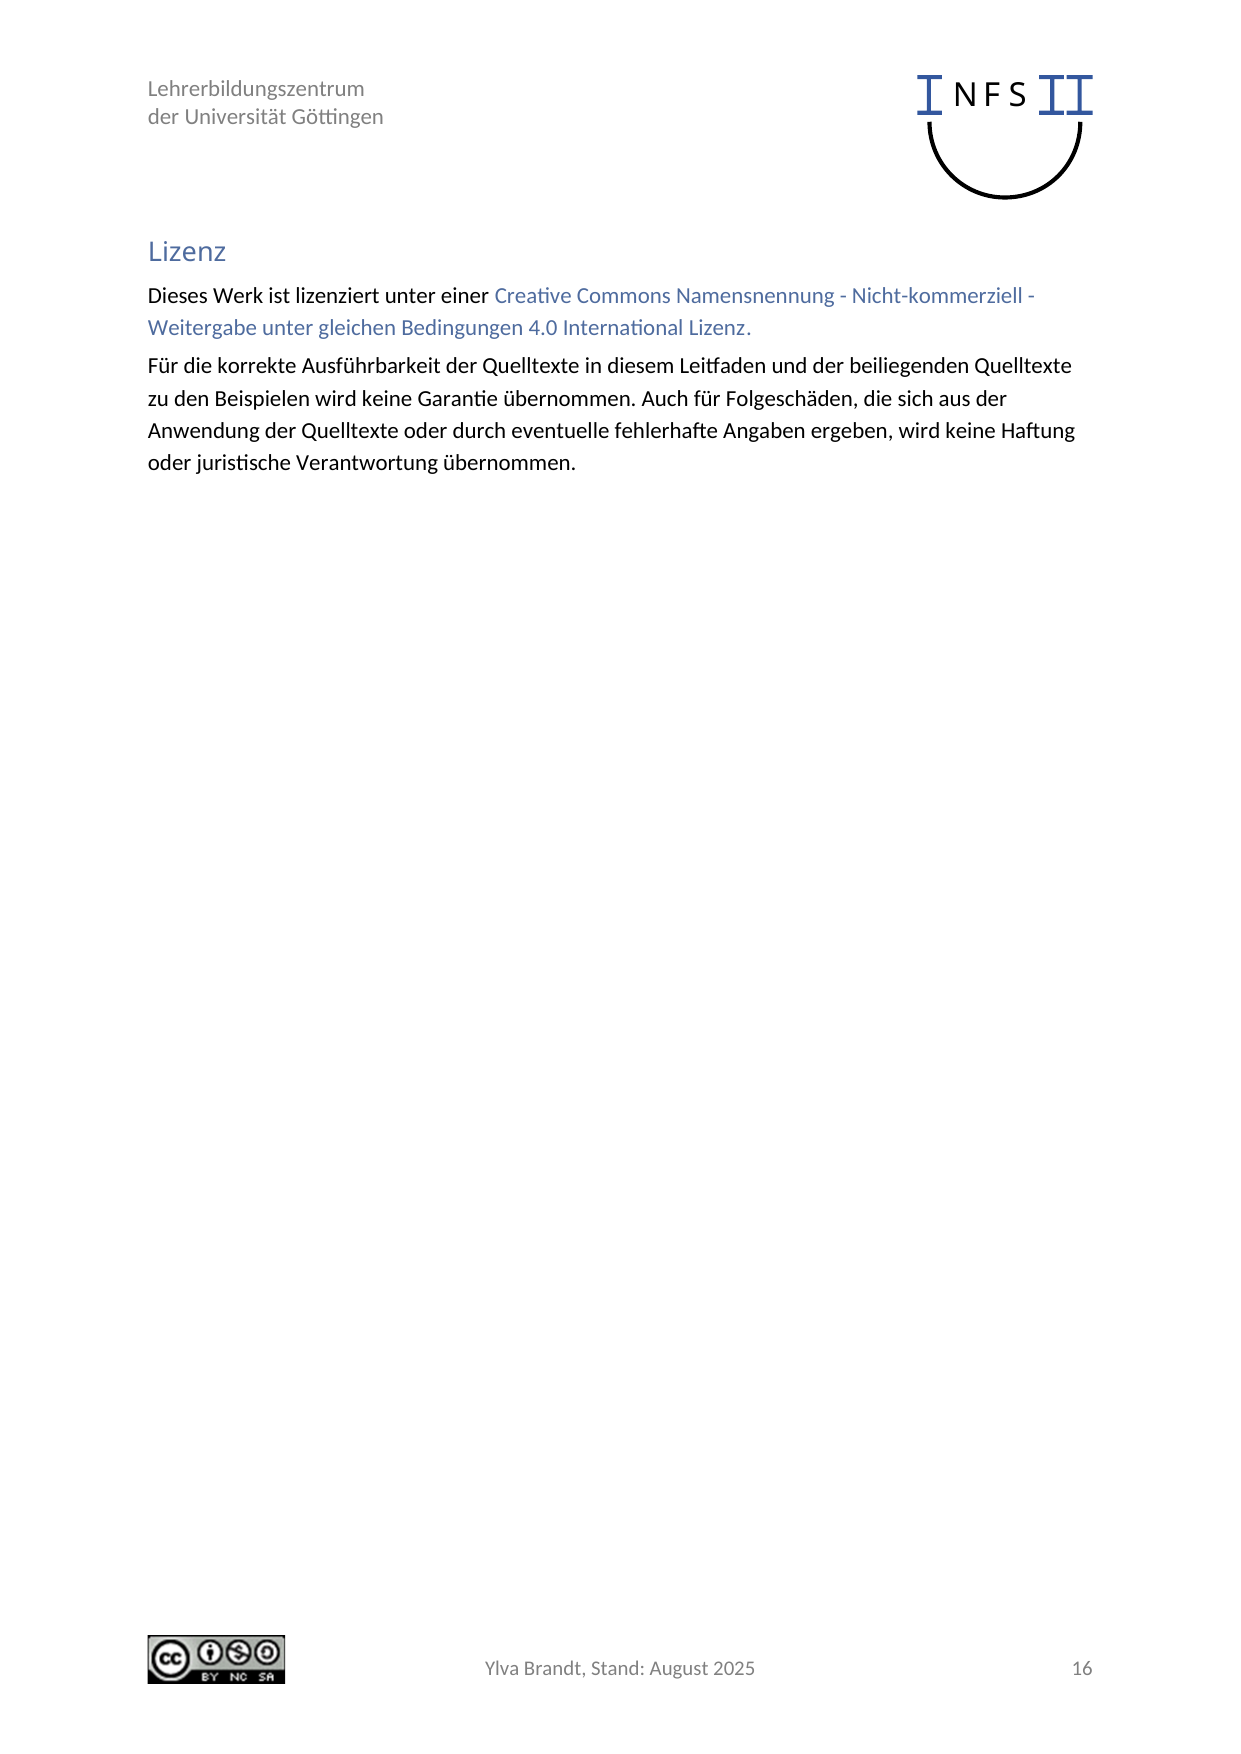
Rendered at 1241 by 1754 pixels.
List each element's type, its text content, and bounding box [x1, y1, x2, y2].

picture [147, 1635, 286, 1684]
text Dieses Werk ist lizenziert unter einer Creative Commons Namensnennung - Nicht-kommerziell - Weitergabe unter gleichen Bedingungen 4.0 International Lizenz. [148, 281, 1093, 341]
text Für die korrekte Ausführbarkeit der Quelltexte in diesem Leitfaden und der beiliegenden Quelltexte zu den Beispielen wird keine Garantie übernommen. Auch für Folgeschäden, die sich aus der Anwendung der Quelltexte oder durch eventuelle fehlerhafte Angaben ergeben, wird keine Haftung oder juristische Verantwortung übernommen. [148, 352, 1093, 476]
subtitle Lizenz [148, 232, 1093, 269]
